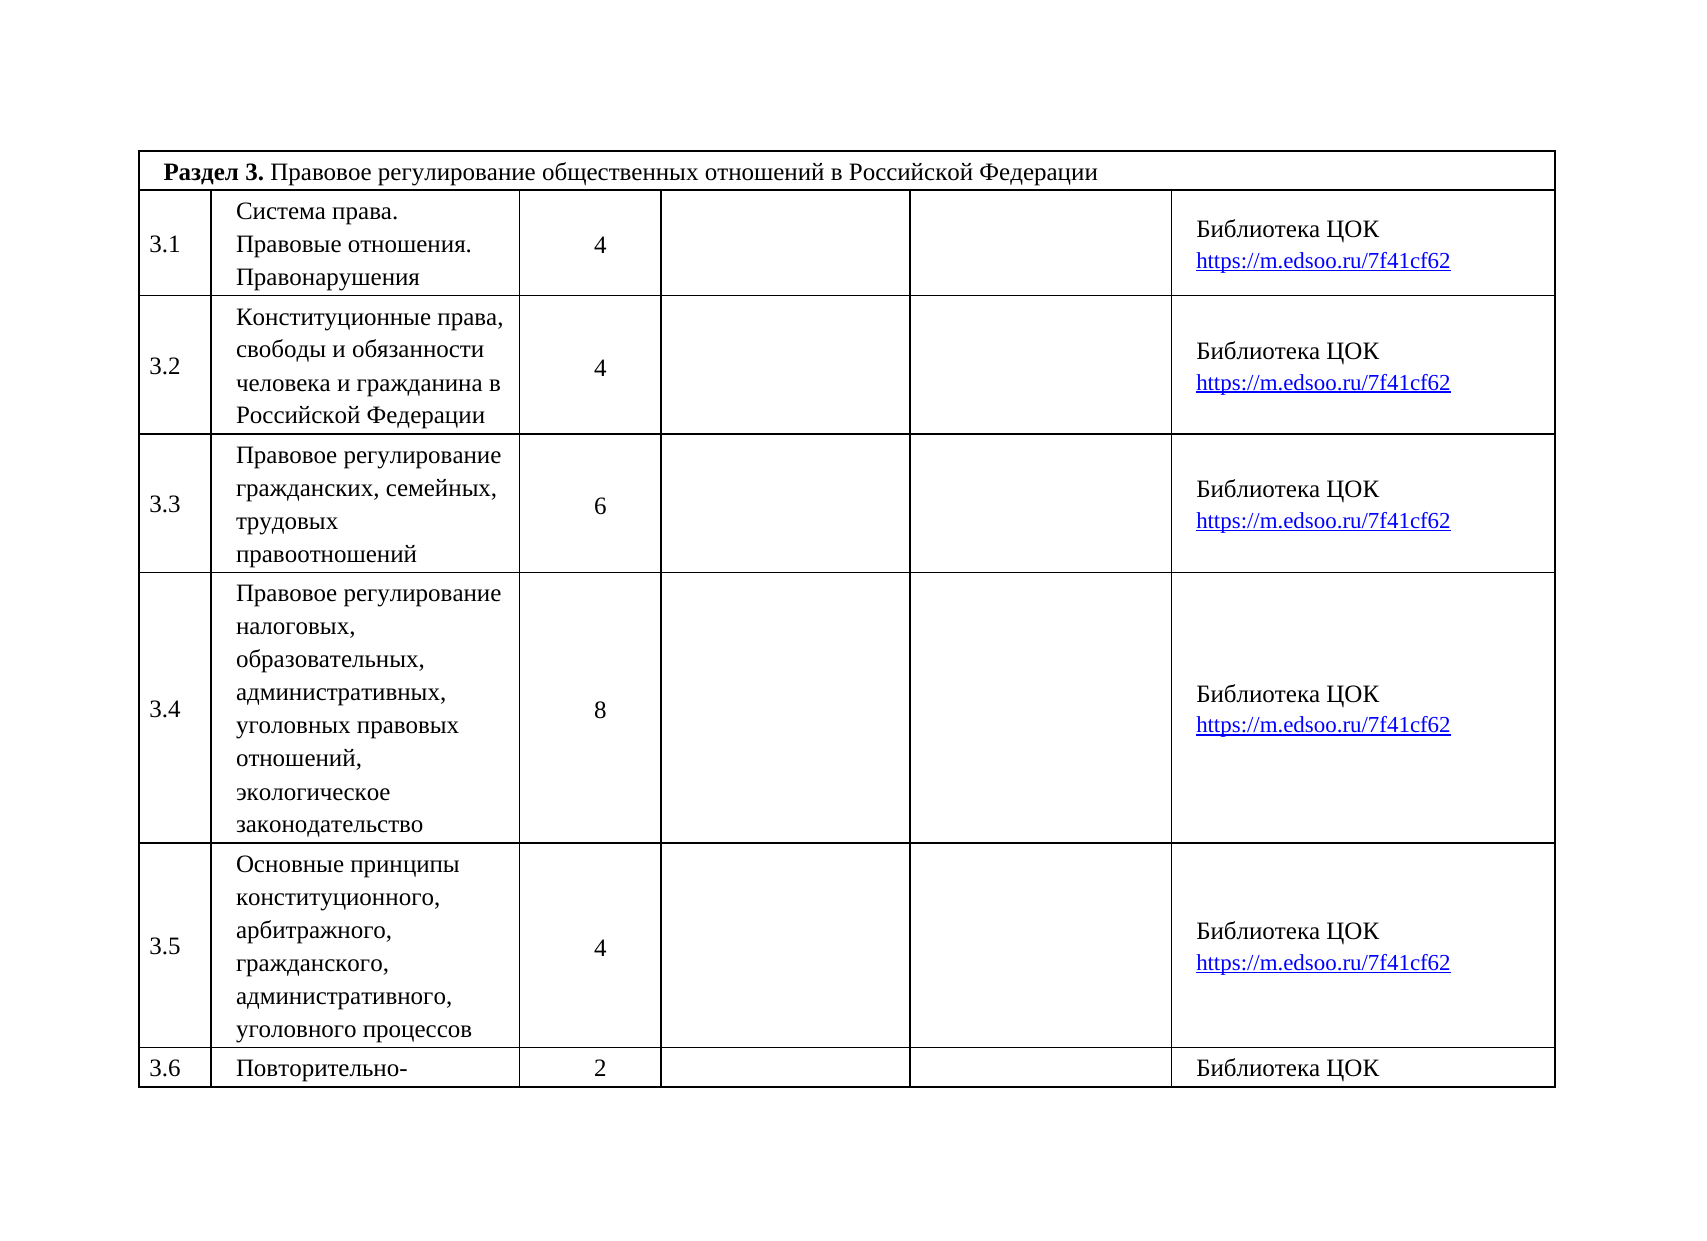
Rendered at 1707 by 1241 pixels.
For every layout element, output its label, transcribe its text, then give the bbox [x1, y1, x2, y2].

table_cell [911, 191, 1171, 295]
table_cell 3.5 [140, 844, 210, 1047]
table_cell [911, 844, 1171, 1047]
table_cell Конституционные права, свободы и обязанности человека и гражданина в Российской Федерации [212, 296, 519, 433]
table_cell Основные принципы конституционного, арбитражного, гражданского, административного, уголовного процессов [212, 844, 519, 1047]
table_cell 8 [520, 573, 660, 842]
table_cell [662, 844, 909, 1047]
table_cell 3.2 [140, 296, 210, 433]
table_cell Библиотека ЦОК https://m.edsoo.ru/7f41cf62 [1172, 844, 1554, 1047]
table_cell Раздел 3. Правовое регулирование общественных отношений в Российской Федерации [140, 152, 1554, 189]
table_cell Библиотека ЦОК https://m.edsoo.ru/7f41cf62 [1172, 435, 1554, 572]
table_cell 4 [520, 296, 660, 433]
table_cell Правовое регулирование налоговых, образовательных, административных, уголовных правовых отношений, экологическое законодательство [212, 573, 519, 842]
table_cell [911, 435, 1171, 572]
table_cell 2 [520, 1048, 660, 1086]
table_cell [662, 435, 909, 572]
table_cell Правовое регулирование гражданских, семейных, трудовых правоотношений [212, 435, 519, 572]
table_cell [212, 1048, 519, 1086]
table_cell Система права. Правовые отношения. Правонарушения [212, 191, 519, 295]
table_cell [662, 1048, 909, 1086]
table_cell [662, 191, 909, 295]
table_cell 6 [520, 435, 660, 572]
table_cell Библиотека ЦОК https://m.edsoo.ru/7f41cf62 [1172, 296, 1554, 433]
table_cell 3.4 [140, 573, 210, 842]
table_cell 4 [520, 844, 660, 1047]
table_cell 4 [520, 191, 660, 295]
table_cell Библиотека ЦОК https://m.edsoo.ru/7f41cf62 [1172, 573, 1554, 842]
table_cell 3.1 [140, 191, 210, 295]
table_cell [1172, 1048, 1554, 1086]
table_cell [662, 573, 909, 842]
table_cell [1172, 191, 1554, 295]
table_cell [911, 1048, 1171, 1086]
table_cell [662, 296, 909, 433]
table_cell 3.6 [140, 1048, 210, 1086]
table_cell [911, 573, 1171, 842]
table_cell 3.3 [140, 435, 210, 572]
table_cell [911, 296, 1171, 433]
